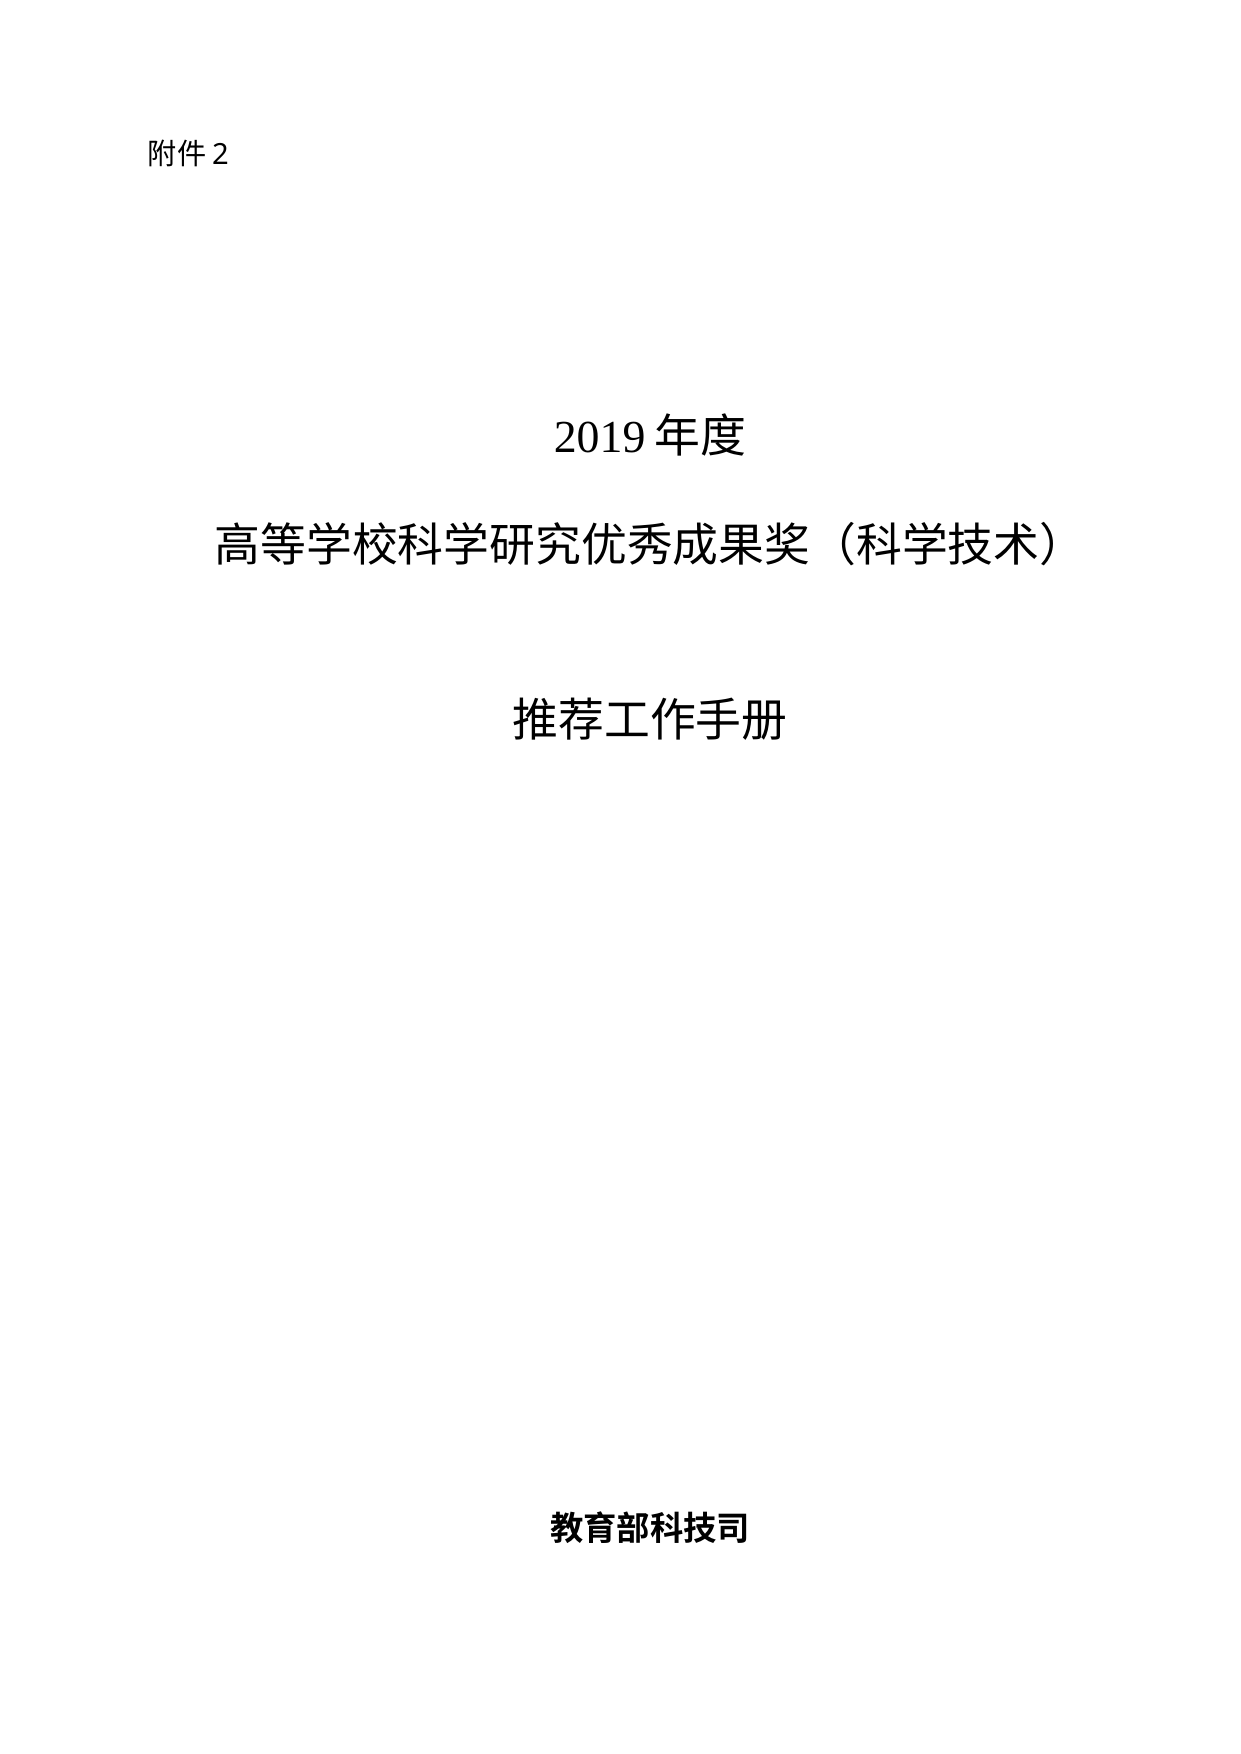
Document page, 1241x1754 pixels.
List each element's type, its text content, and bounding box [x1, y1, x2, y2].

text 2019年度 [148, 383, 1152, 482]
text 推荐工作手册 [148, 667, 1152, 766]
text 附件2 [148, 119, 1152, 185]
text 高等学校科学研究优秀成果奖（科学技术） [148, 492, 1152, 591]
text 教育部科技司 [148, 1493, 1152, 1559]
